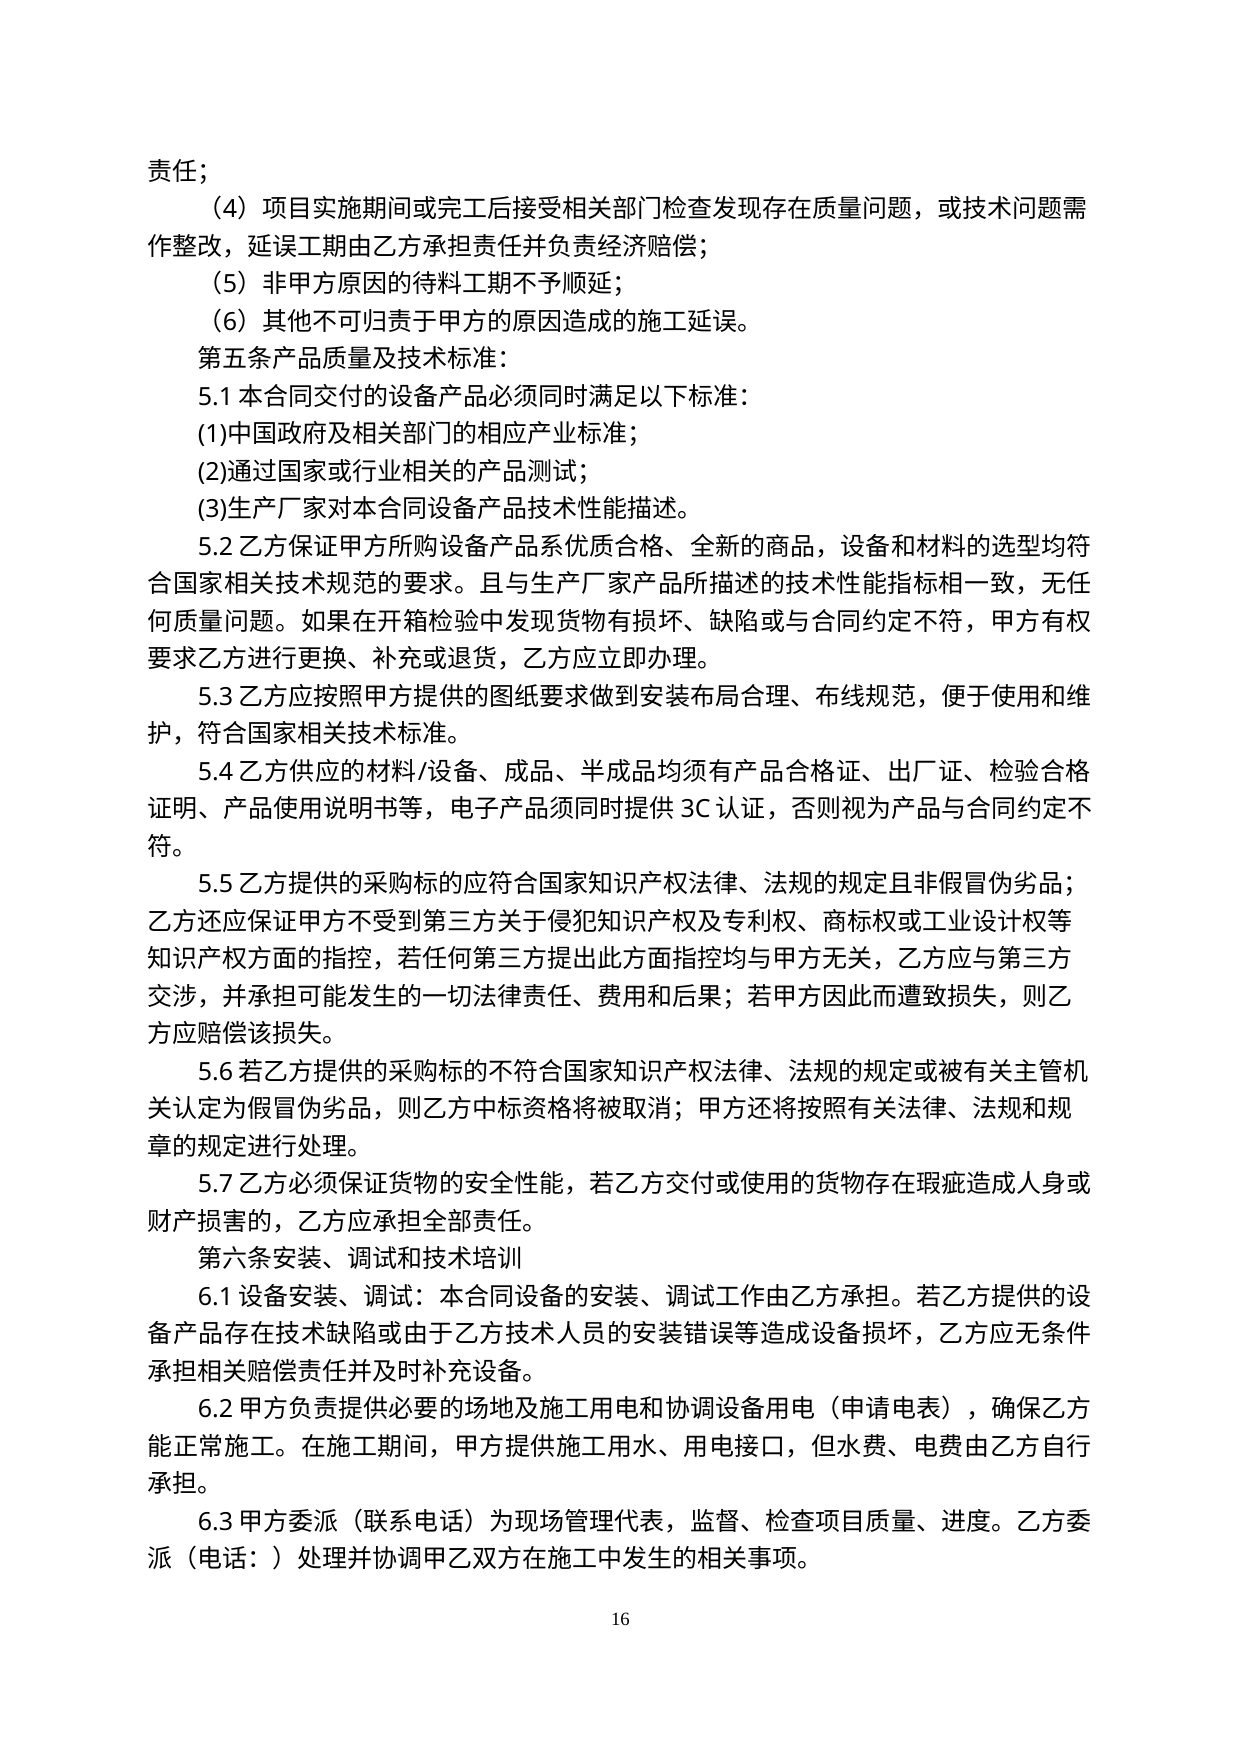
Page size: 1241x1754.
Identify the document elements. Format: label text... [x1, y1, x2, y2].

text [148, 150, 1092, 187]
text 5.4乙方供应的材料/设备、成品、半成品均须有产品合格证、出厂证、检验合格证明、产品使用说明书等，电子产品须同时提供3C认证，否则视为产品与合同约定不符。 [148, 750, 1092, 862]
text （5）非甲方原因的待料工期不予顺延； [148, 262, 1092, 300]
text 5.7乙方必须保证货物的安全性能，若乙方交付或使用的货物存在瑕疵造成人身或财产损害的，乙方应承担全部责任。 [148, 1162, 1092, 1237]
text (1)中国政府及相关部门的相应产业标准； [148, 412, 1092, 450]
text （6）其他不可归责于甲方的原因造成的施工延误。 [148, 300, 1092, 337]
text （4）项目实施期间或完工后接受相关部门检查发现存在质量问题，或技术问题需作整改，延误工期由乙方承担责任并负责经济赔偿； [148, 187, 1092, 262]
text 5.1本合同交付的设备产品必须同时满足以下标准： [148, 375, 1092, 412]
text 第六条安装、调试和技术培训 [148, 1237, 1092, 1275]
text (3)生产厂家对本合同设备产品技术性能描述。 [148, 487, 1092, 525]
text 5.3乙方应按照甲方提供的图纸要求做到安装布局合理、布线规范，便于使用和维护，符合国家相关技术标准。 [148, 675, 1092, 750]
text 5.2乙方保证甲方所购设备产品系优质合格、全新的商品，设备和材料的选型均符合国家相关技术规范的要求。且与生产厂家产品所描述的技术性能指标相一致，无任何质量问题。如果在开箱检验中发现货物有损坏、缺陷或与合同约定不符，甲方有权要求乙方进行更换、补充或退货，乙方应立即办理。 [148, 525, 1092, 675]
text 5.6若乙方提供的采购标的不符合国家知识产权法律、法规的规定或被有关主管机关认定为假冒伪劣品，则乙方中标资格将被取消；甲方还将按照有关法律、法规和规章的规定进行处理。 [148, 1050, 1092, 1162]
text (2)通过国家或行业相关的产品测试； [148, 450, 1092, 487]
text 6.2甲方负责提供必要的场地及施工用电和协调设备用电（申请电表），确保乙方能正常施工。在施工期间，甲方提供施工用水、用电接口，但水费、电费由乙方自行承担。 [148, 1387, 1092, 1500]
text 第五条产品质量及技术标准： [148, 337, 1092, 375]
text 6.1设备安装、调试：本合同设备的安装、调试工作由乙方承担。若乙方提供的设备产品存在技术缺陷或由于乙方技术人员的安装错误等造成设备损坏，乙方应无条件承担相关赔偿责任并及时补充设备。 [148, 1275, 1092, 1387]
text 6.3甲方委派（联系电话）为现场管理代表，监督、检查项目质量、进度。乙方委派（电话：）处理并协调甲乙双方在施工中发生的相关事项。 [148, 1500, 1092, 1575]
text 5.5乙方提供的采购标的应符合国家知识产权法律、法规的规定且非假冒伪劣品；乙方还应保证甲方不受到第三方关于侵犯知识产权及专利权、商标权或工业设计权等知识产权方面的指控，若任何第三方提出此方面指控均与甲方无关，乙方应与第三方交涉，并承担可能发生的一切法律责任、费用和后果；若甲方因此而遭致损失，则乙方应赔偿该损失。 [148, 862, 1092, 1050]
